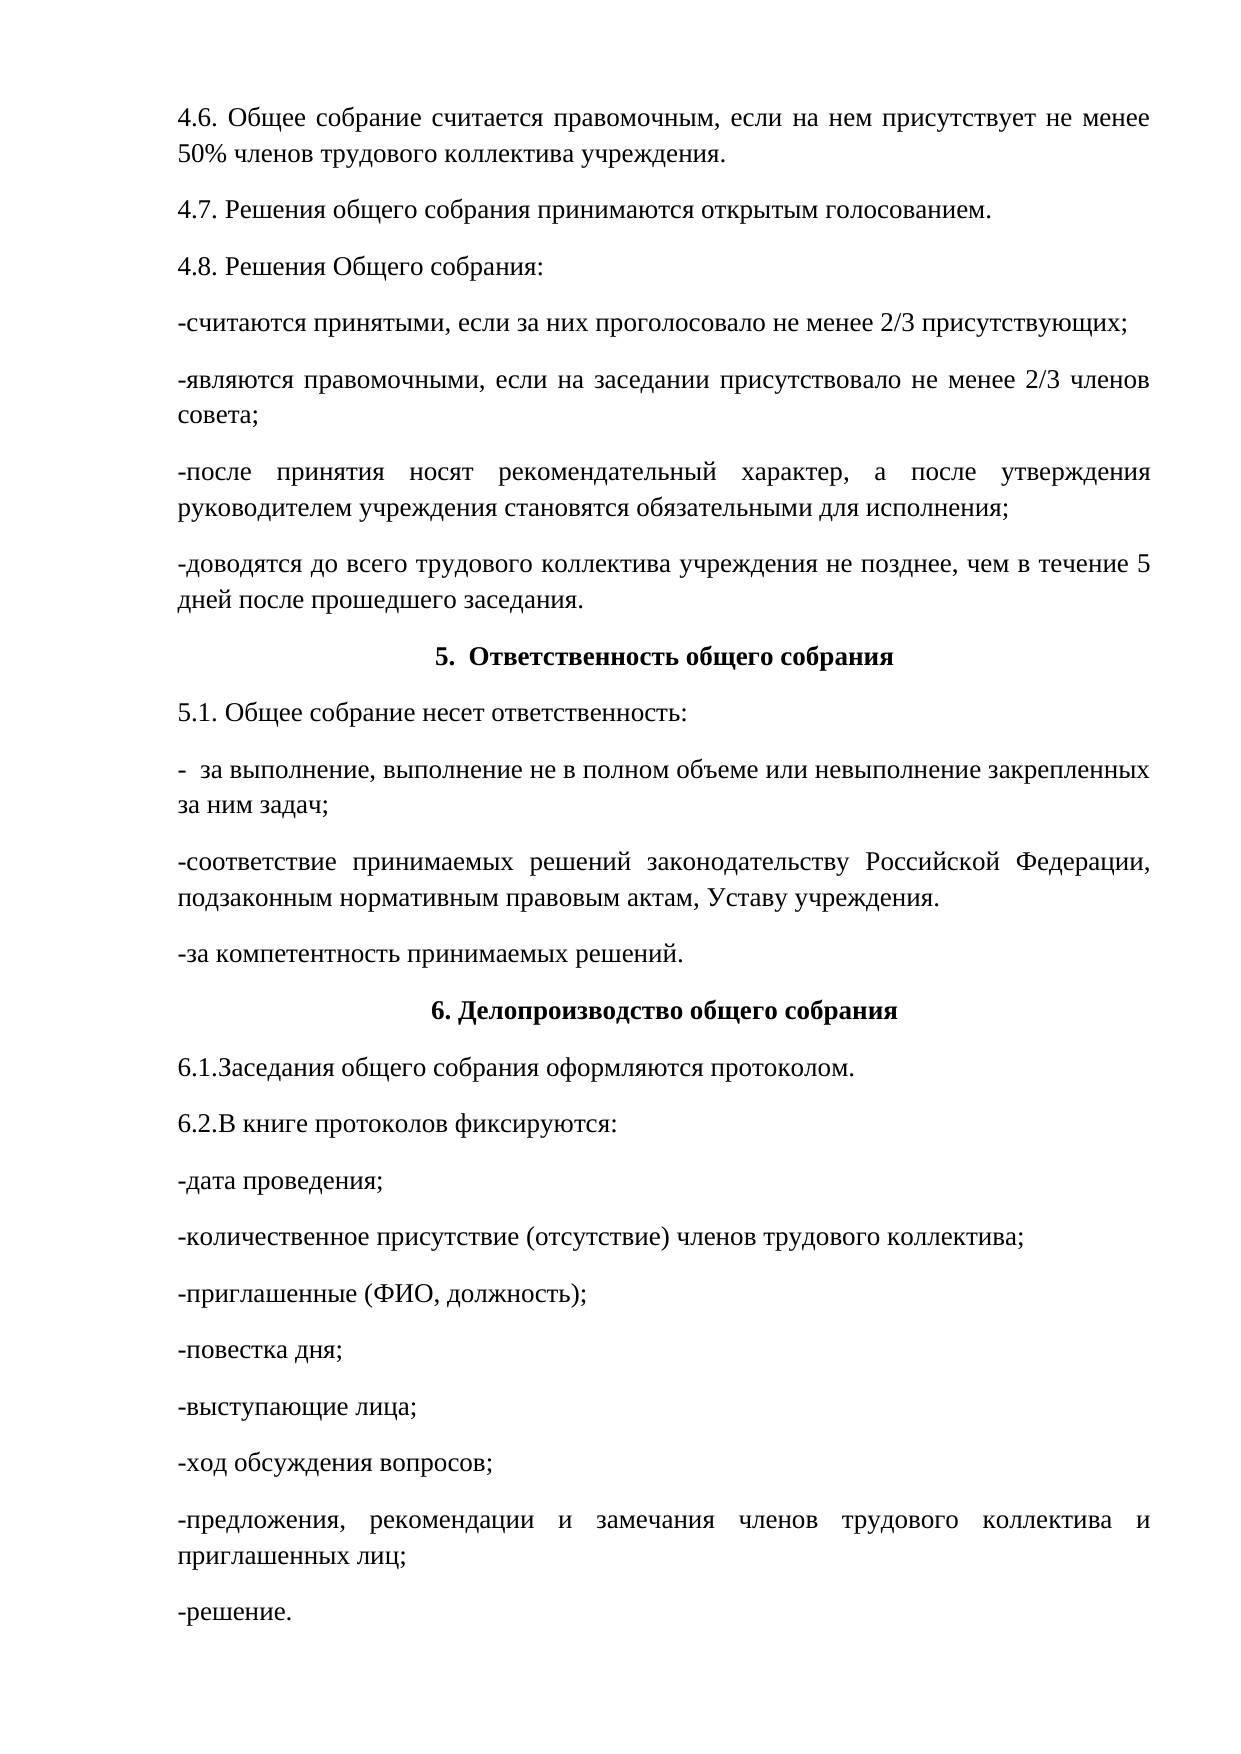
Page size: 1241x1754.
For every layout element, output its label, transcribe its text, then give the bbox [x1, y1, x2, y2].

text -считаются принятыми, если за них проголосовало не менее 2/3 присутствующих; [177, 306, 1152, 337]
text -доводятся до всего трудового коллектива учреждения не позднее, чем в течение 5 дней после прошедшего заседания. [177, 547, 1152, 614]
text 4.8. Решения Общего собрания: [177, 250, 1152, 281]
text -предложения, рекомендации и замечания членов трудового коллектива и приглашенных лиц; [177, 1503, 1152, 1570]
text 6. Делопроизводство общего собрания [177, 994, 1152, 1025]
text -решение. [177, 1595, 1152, 1627]
text 4.6. Общее собрание считается правомочным, если на нем присутствует не менее 50% членов трудового коллектива учреждения. [177, 101, 1152, 168]
text - за выполнение, выполнение не в полном объеме или невыполнение закрепленных за ним задач; [177, 753, 1152, 820]
text -соответствие принимаемых решений законодательству Российской Федерации, подзаконным нормативным правовым актам, Уставу учреждения. [177, 845, 1152, 912]
text -ход обсуждения вопросов; [177, 1447, 1152, 1478]
text -за компетентность принимаемых решений. [177, 937, 1152, 969]
text 5. Ответственность общего собрания [177, 640, 1152, 671]
text 6.2.В книге протоколов фиксируются: [177, 1107, 1152, 1138]
text 5.1. Общее собрание несет ответственность: [177, 696, 1152, 727]
text -повестка дня; [177, 1333, 1152, 1364]
text -являются правомочными, если на заседании присутствовало не менее 2/3 членов совета; [177, 363, 1152, 430]
text 4.7. Решения общего собрания принимаются открытым голосованием. [177, 193, 1152, 224]
text -после принятия носят рекомендательный характер, а после утверждения руководителем учреждения становятся обязательными для исполнения; [177, 455, 1152, 522]
text 6.1.Заседания общего собрания оформляются протоколом. [177, 1051, 1152, 1082]
text -количественное присутствие (отсутствие) членов трудового коллектива; [177, 1220, 1152, 1251]
text -приглашенные (ФИО, должность); [177, 1277, 1152, 1308]
text -выступающие лица; [177, 1390, 1152, 1421]
text -дата проведения; [177, 1164, 1152, 1195]
